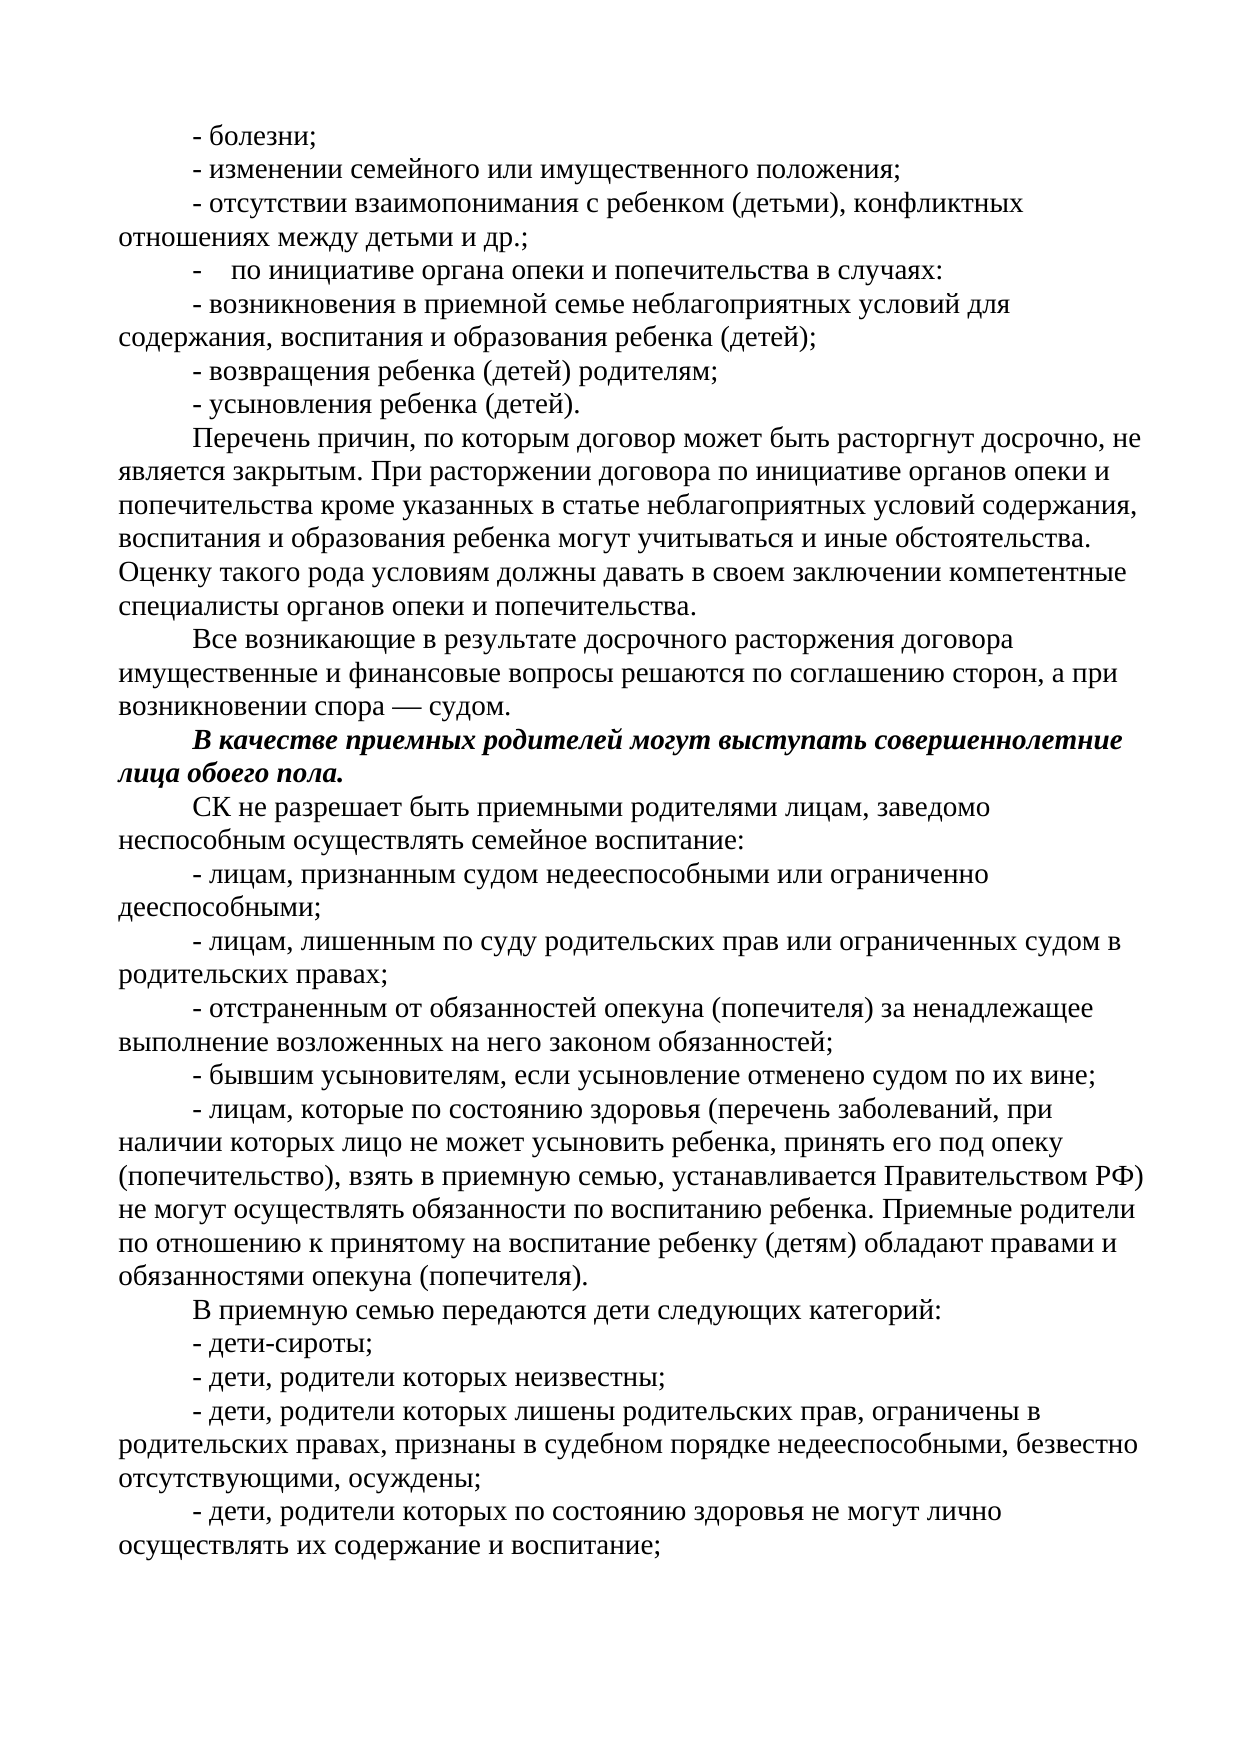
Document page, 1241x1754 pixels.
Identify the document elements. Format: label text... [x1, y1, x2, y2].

text - бывшим усыновителям, если усыновление отменено судом по их вине; [118, 1057, 1152, 1091]
text Все возникающие в результате досрочного расторжения договора имущественные и финансовые вопросы решаются по соглашению сторон, а при возникновении спора — судом. [118, 621, 1152, 722]
text - болезни; [118, 118, 1152, 152]
text - лицам, которые по состоянию здоровья (перечень заболеваний, при наличии которых лицо не может усыновить ребенка, принять его под опеку (попечительство), взять в приемную семью, устанавливается Правительством РФ) не могут осуществлять обязанности по воспитанию ребенка. Приемные родители по отношению к принятому на воспитание ребенку (детям) обладают правами и обязанностями опекуна (попечителя). [118, 1091, 1152, 1292]
text - отсутствии взаимопонимания с ребенком (детьми), конфликтных отношениях между детьми и др.; [118, 185, 1152, 252]
text - по инициативе органа опеки и попечительства в случаях: [118, 252, 1152, 286]
text Перечень причин, по которым договор может быть расторгнут досрочно, не является закрытым. При расторжении договора по инициативе органов опеки и попечительства кроме указанных в статье неблагоприятных условий содержания, воспитания и образования ребенка могут учитываться и иные обстоятельства. Оценку такого рода условиям должны давать в своем заключении компетентные специалисты органов опеки и попечительства. [118, 420, 1152, 621]
text - дети, родители которых лишены родительских прав, ограничены в родительских правах, признаны в судебном порядке недееспособными, безвестно отсутствующими, осуждены; [118, 1393, 1152, 1493]
text - лицам, признанным судом недееспособными или ограниченно дееспособными; [118, 856, 1152, 923]
text - возвращения ребенка (детей) родителям; [118, 353, 1152, 386]
text - дети, родители которых неизвестны; [118, 1359, 1152, 1393]
text - лицам, лишенным по суду родительских прав или ограниченных судом в родительских правах; [118, 923, 1152, 990]
text - дети-сироты; [118, 1326, 1152, 1359]
text СК не разрешает быть приемными родителями лицам, заведомо неспособным осуществлять семейное воспитание: [118, 789, 1152, 856]
text - возникновения в приемной семье неблагоприятных условий для содержания, воспитания и образования ребенка (детей); [118, 286, 1152, 353]
text - усыновления ребенка (детей). [118, 386, 1152, 420]
text - отстраненным от обязанностей опекуна (попечителя) за ненадлежащее выполнение возложенных на него законом обязанностей; [118, 990, 1152, 1057]
text В приемную семью передаются дети следующих категорий: [118, 1292, 1152, 1326]
text - дети, родители которых по состоянию здоровья не могут лично осуществлять их содержание и воспитание; [118, 1493, 1152, 1560]
text - изменении семейного или имущественного положения; [118, 152, 1152, 185]
text В качестве приемных родителей могут выступать совершеннолетние лица обоего пола. [118, 722, 1152, 789]
